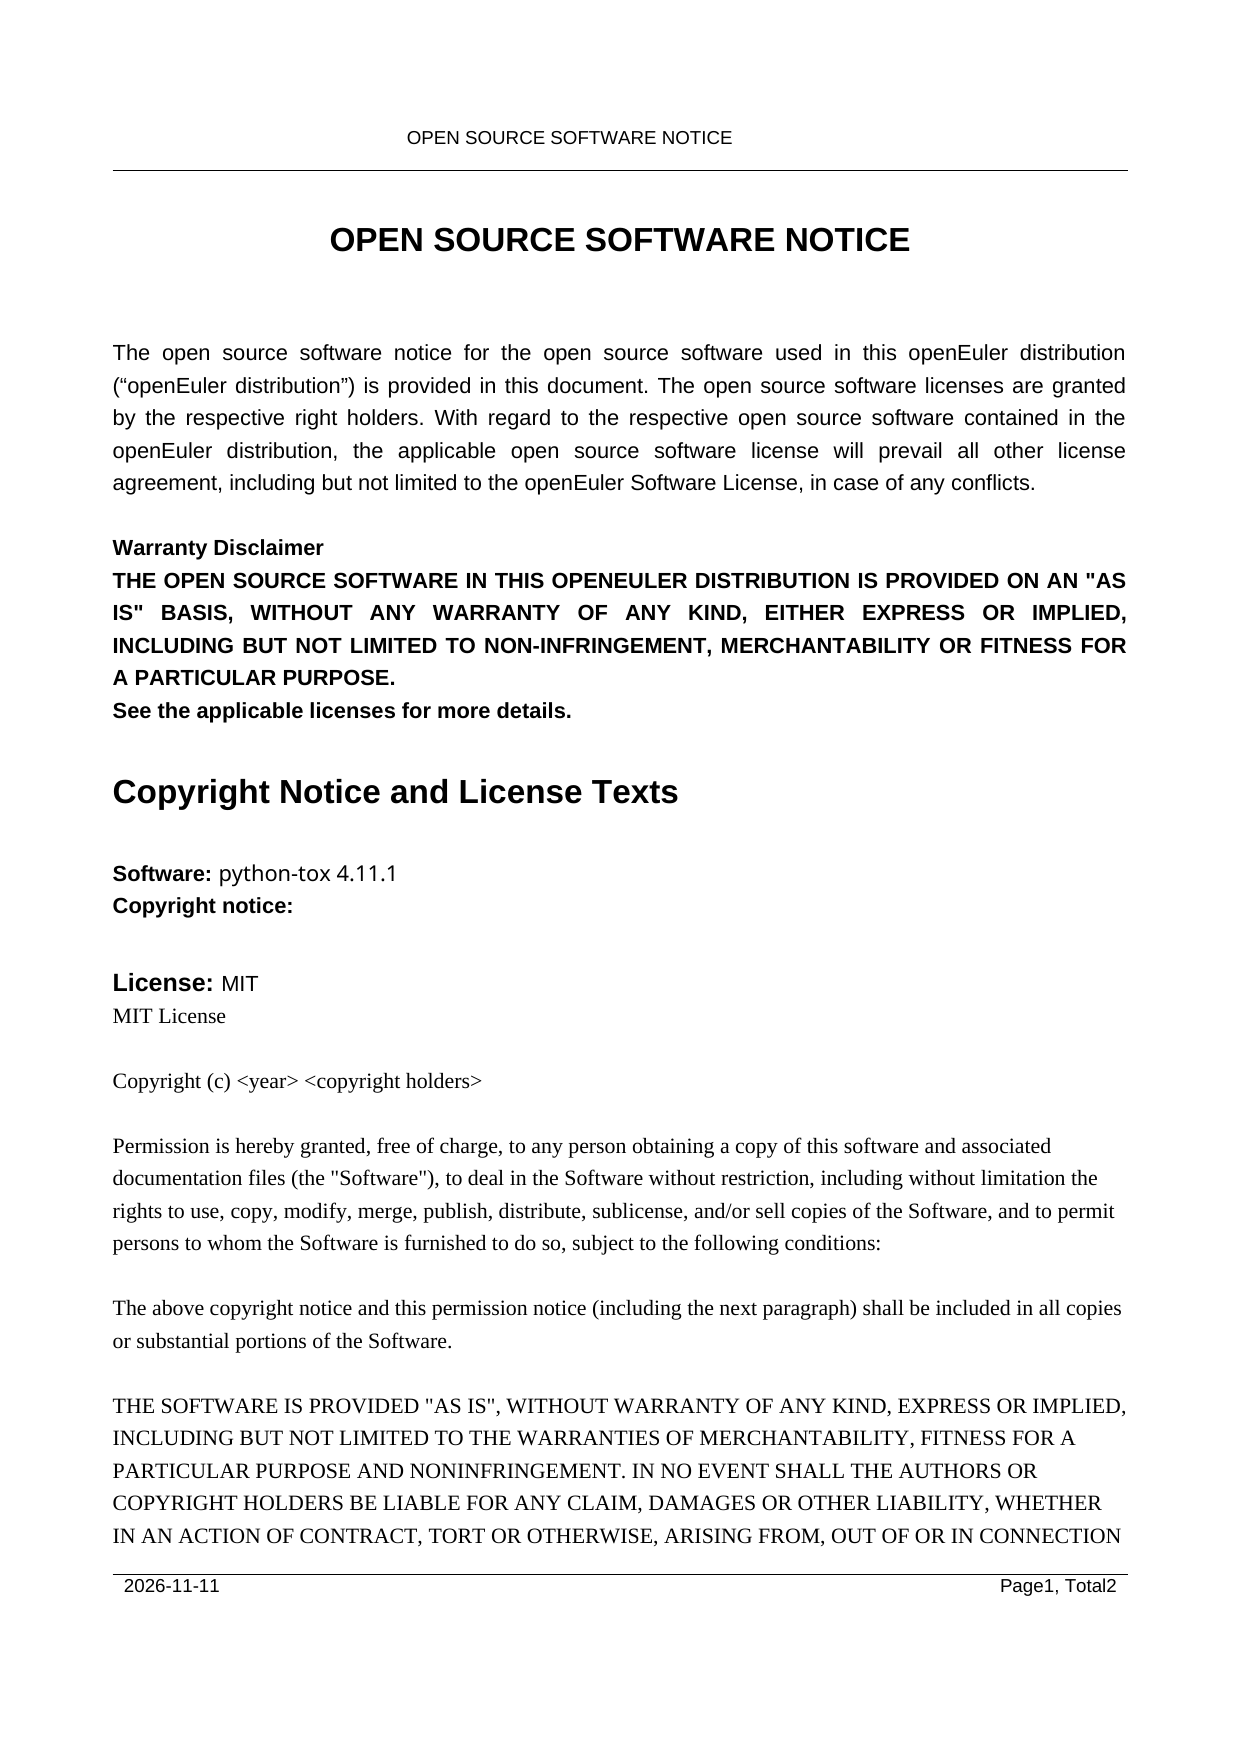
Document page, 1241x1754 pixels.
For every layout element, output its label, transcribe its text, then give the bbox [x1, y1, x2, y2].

text THE OPEN SOURCE SOFTWARE IN THIS OPENEULER DISTRIBUTION IS PROVIDED ON AN "AS IS" BASIS, WITHOUT ANY WARRANTY OF ANY KIND, EITHER EXPRESS OR IMPLIED, INCLUDING BUT NOT LIMITED TO NON-INFRINGEMENT, MERCHANTABILITY OR FITNESS FOR A PARTICULAR PURPOSE. See the applicable licenses for more details. [112, 564, 1128, 726]
text OPEN SOURCE SOFTWARE NOTICE [112, 206, 1128, 271]
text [112, 999, 1128, 1551]
text The open source software notice for the open source software used in this openEuler distribution (“openEuler distribution”) is provided in this document. The open source software licenses are granted by the respective right holders. With regard to the respective open source software contained in the openEuler distribution, the applicable open source software license will prevail all other license agreement, including but not limited to the openEuler Software License, in case of any conflicts. [112, 336, 1128, 499]
text Warranty Disclaimer [112, 531, 1128, 564]
text License: MIT [112, 966, 1128, 999]
text Copyright Notice and License Texts [112, 759, 1128, 824]
title Software: python-tox 4.11.1 [112, 856, 1128, 889]
text Copyright notice: [112, 889, 1128, 921]
